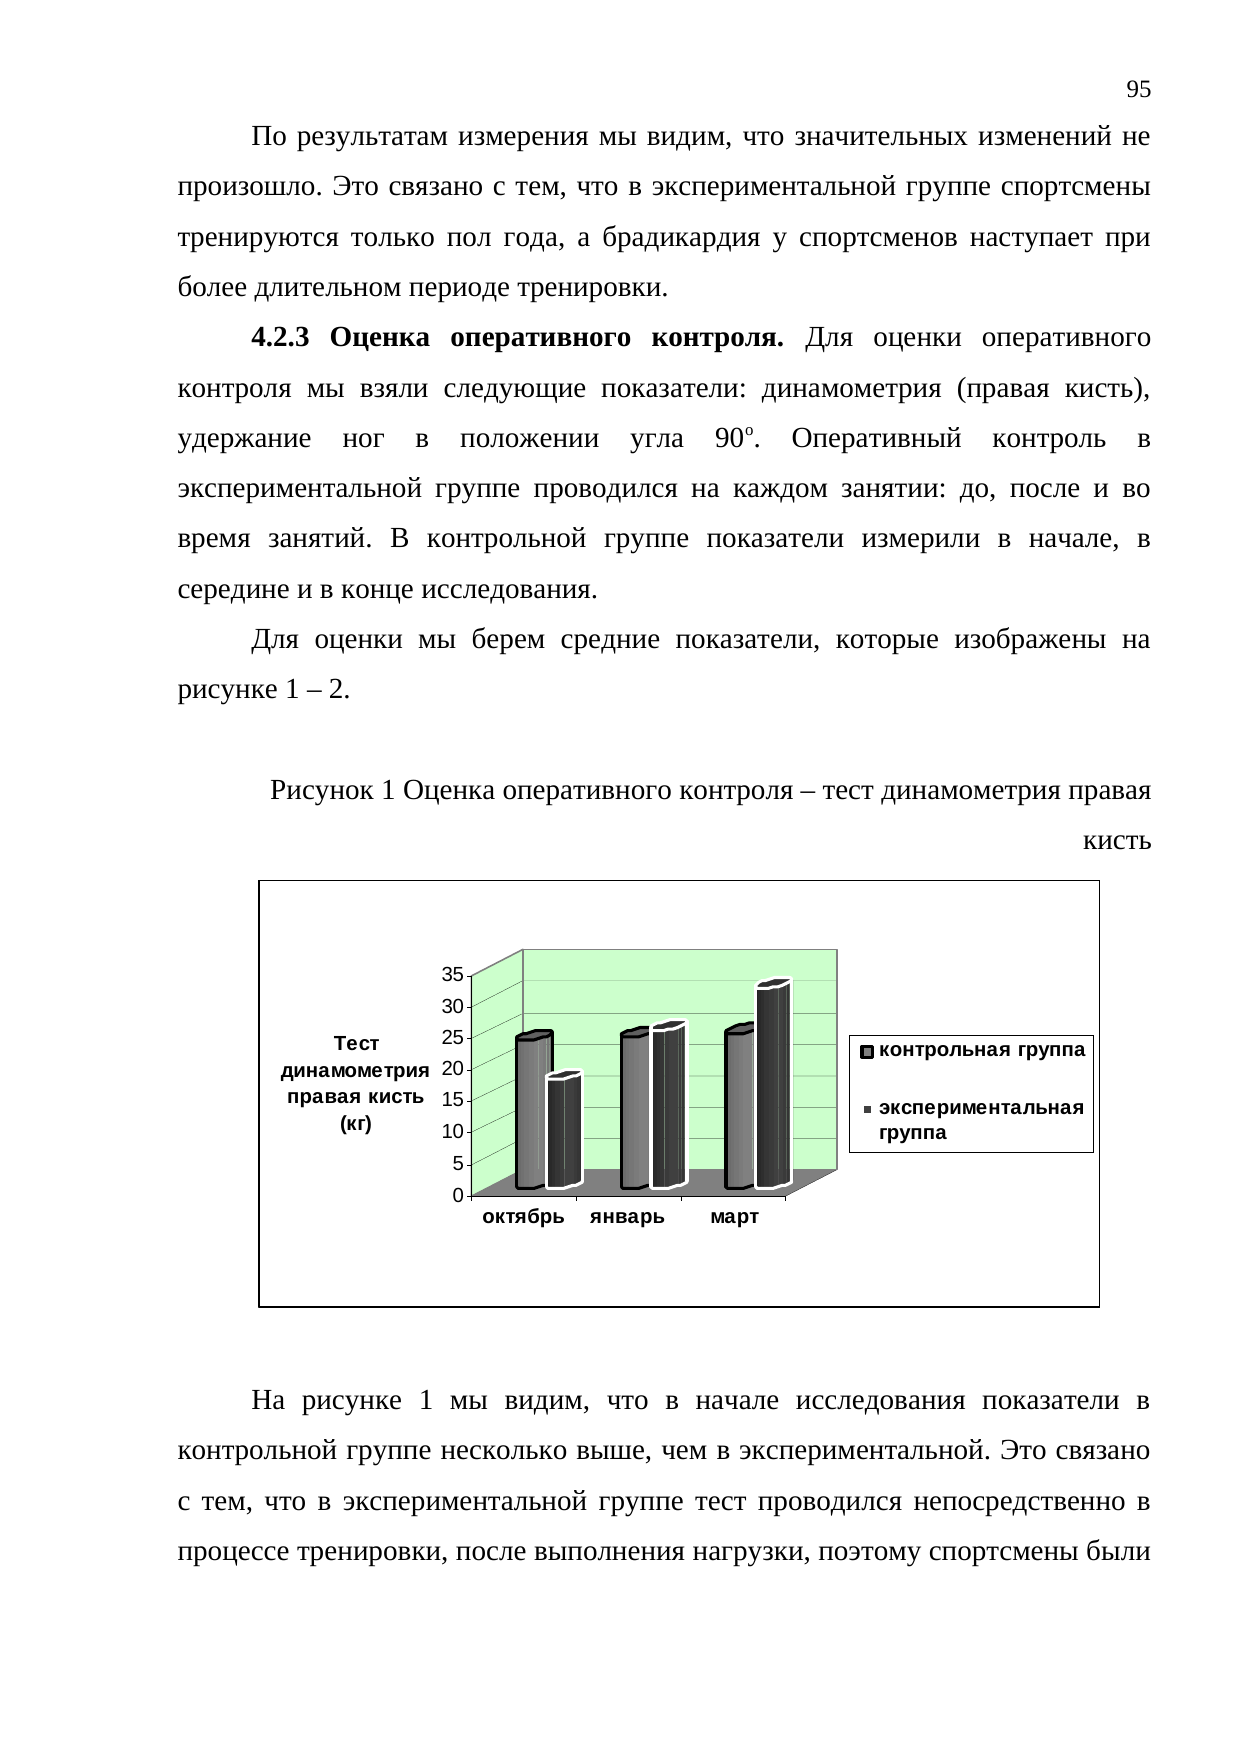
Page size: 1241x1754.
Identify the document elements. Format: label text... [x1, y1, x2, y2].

text 4.2.3 Оценка оперативного контроля. Для оценки оперативного контроля мы взяли следующие показатели: динамометрия (правая кисть), удержание ног в положении угла 90о. Оперативный контроль в экспериментальной группе проводился на каждом занятии: до, после и во время занятий. В контрольной группе показатели измерили в начале, в середине и в конце исследования. [177, 319, 1152, 604]
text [177, 1382, 1152, 1567]
text Для оценки мы берем средние показатели, которые изображены на рисунке 1 – 2. [177, 621, 1152, 705]
text Рисунок 1 Оценка оперативного контроля – тест динамометрия правая кисть [177, 772, 1152, 856]
text По результатам измерения мы видим, что значительных изменений не произошло. Это связано с тем, что в экспериментальной группе спортсмены тренируются только пол года, а брадикардия у спортсменов наступает при более длительном периоде тренировки. [177, 118, 1152, 303]
